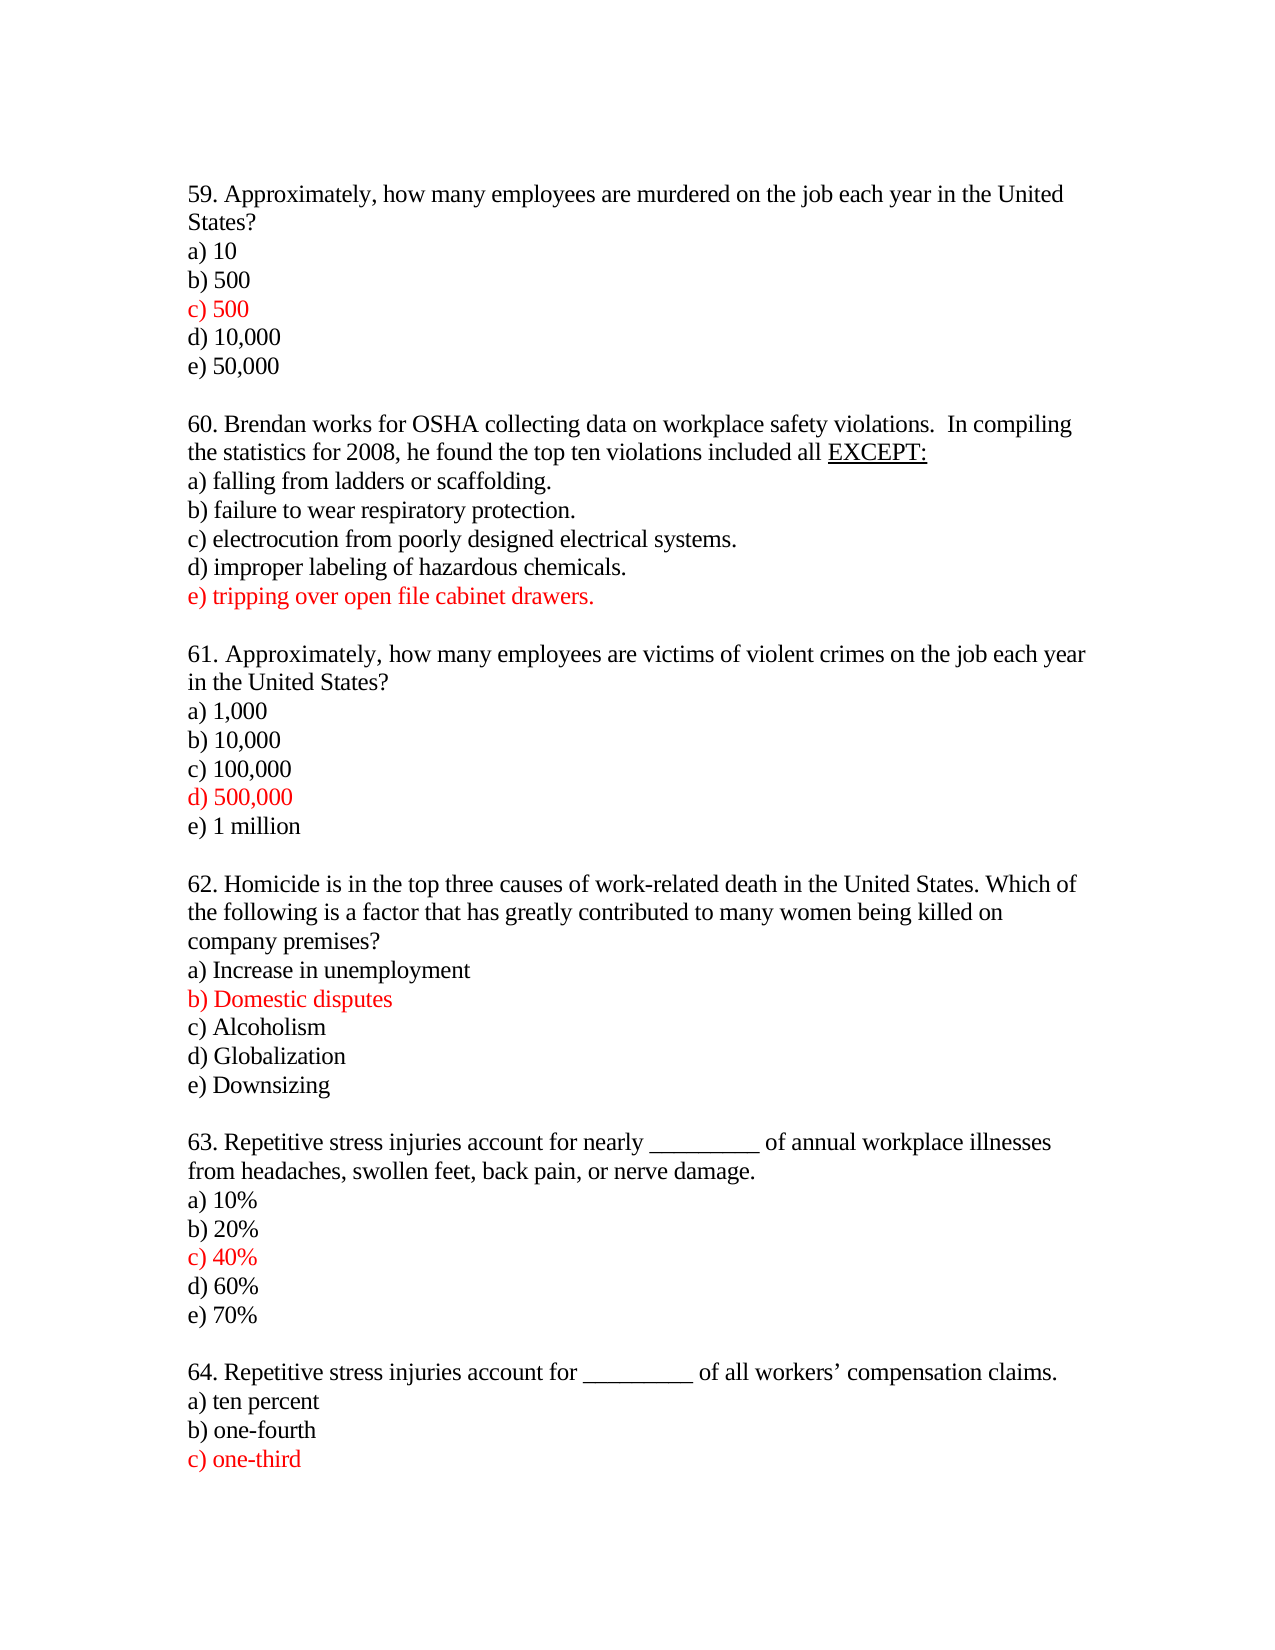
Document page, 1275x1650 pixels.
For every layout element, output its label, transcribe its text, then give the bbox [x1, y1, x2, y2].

text 62. Homicide is in the top three causes of work-related death in the United States. Which of the following is a factor that has greatly contributed to many women being killed on company premises? [187, 869, 1087, 955]
text c) electrocution from poorly designed electrical systems. [187, 524, 1087, 552]
text 63. Repetitive stress injuries account for nearly _________ of annual workplace illnesses from headaches, swollen feet, back pain, or nerve damage. [187, 1127, 1087, 1185]
text c) 500 [187, 294, 1087, 322]
text b) failure to wear respiratory protection. [187, 495, 1087, 524]
text a) 10% [187, 1185, 1087, 1214]
text d) 500,000 [187, 782, 1087, 811]
text a) 1,000 [187, 696, 1087, 725]
text 64. Repetitive stress injuries account for _________ of all workers’ compensation claims. [187, 1357, 1087, 1386]
text c) 100,000 [187, 754, 1087, 782]
text d) 10,000 [187, 322, 1087, 351]
text 61. Approximately, how many employees are victims of violent crimes on the job each year in the United States? [187, 639, 1087, 696]
text c) Alcoholism [187, 1012, 1087, 1041]
text e) 50,000 [187, 351, 1087, 380]
text a) 10 [187, 236, 1087, 265]
text a) Increase in unemployment [187, 955, 1087, 984]
text e) 70% [187, 1300, 1087, 1329]
text 60. Brendan works for OSHA collecting data on workplace safety violations. In compiling the statistics for 2008, he found the top ten violations included all EXCEPT: [187, 409, 1087, 466]
text b) 500 [187, 265, 1087, 294]
text a) falling from ladders or scaffolding. [187, 466, 1087, 495]
text b) 10,000 [187, 725, 1087, 754]
text c) 40% [187, 1242, 1087, 1271]
text 59. Approximately, how many employees are murdered on the job each year in the United States? [187, 179, 1087, 236]
text b) Domestic disputes [187, 984, 1087, 1012]
text a) ten percent [187, 1386, 1087, 1415]
text d) Globalization [187, 1041, 1087, 1070]
text c) one-third [187, 1444, 1087, 1472]
text e) Downsizing [187, 1070, 1087, 1099]
text b) one-fourth [187, 1415, 1087, 1444]
text d) improper labeling of hazardous chemicals. [187, 552, 1087, 581]
text d) 60% [187, 1271, 1087, 1300]
text e) tripping over open file cabinet drawers. [187, 581, 1087, 610]
text b) 20% [187, 1214, 1087, 1242]
text e) 1 million [187, 811, 1087, 840]
